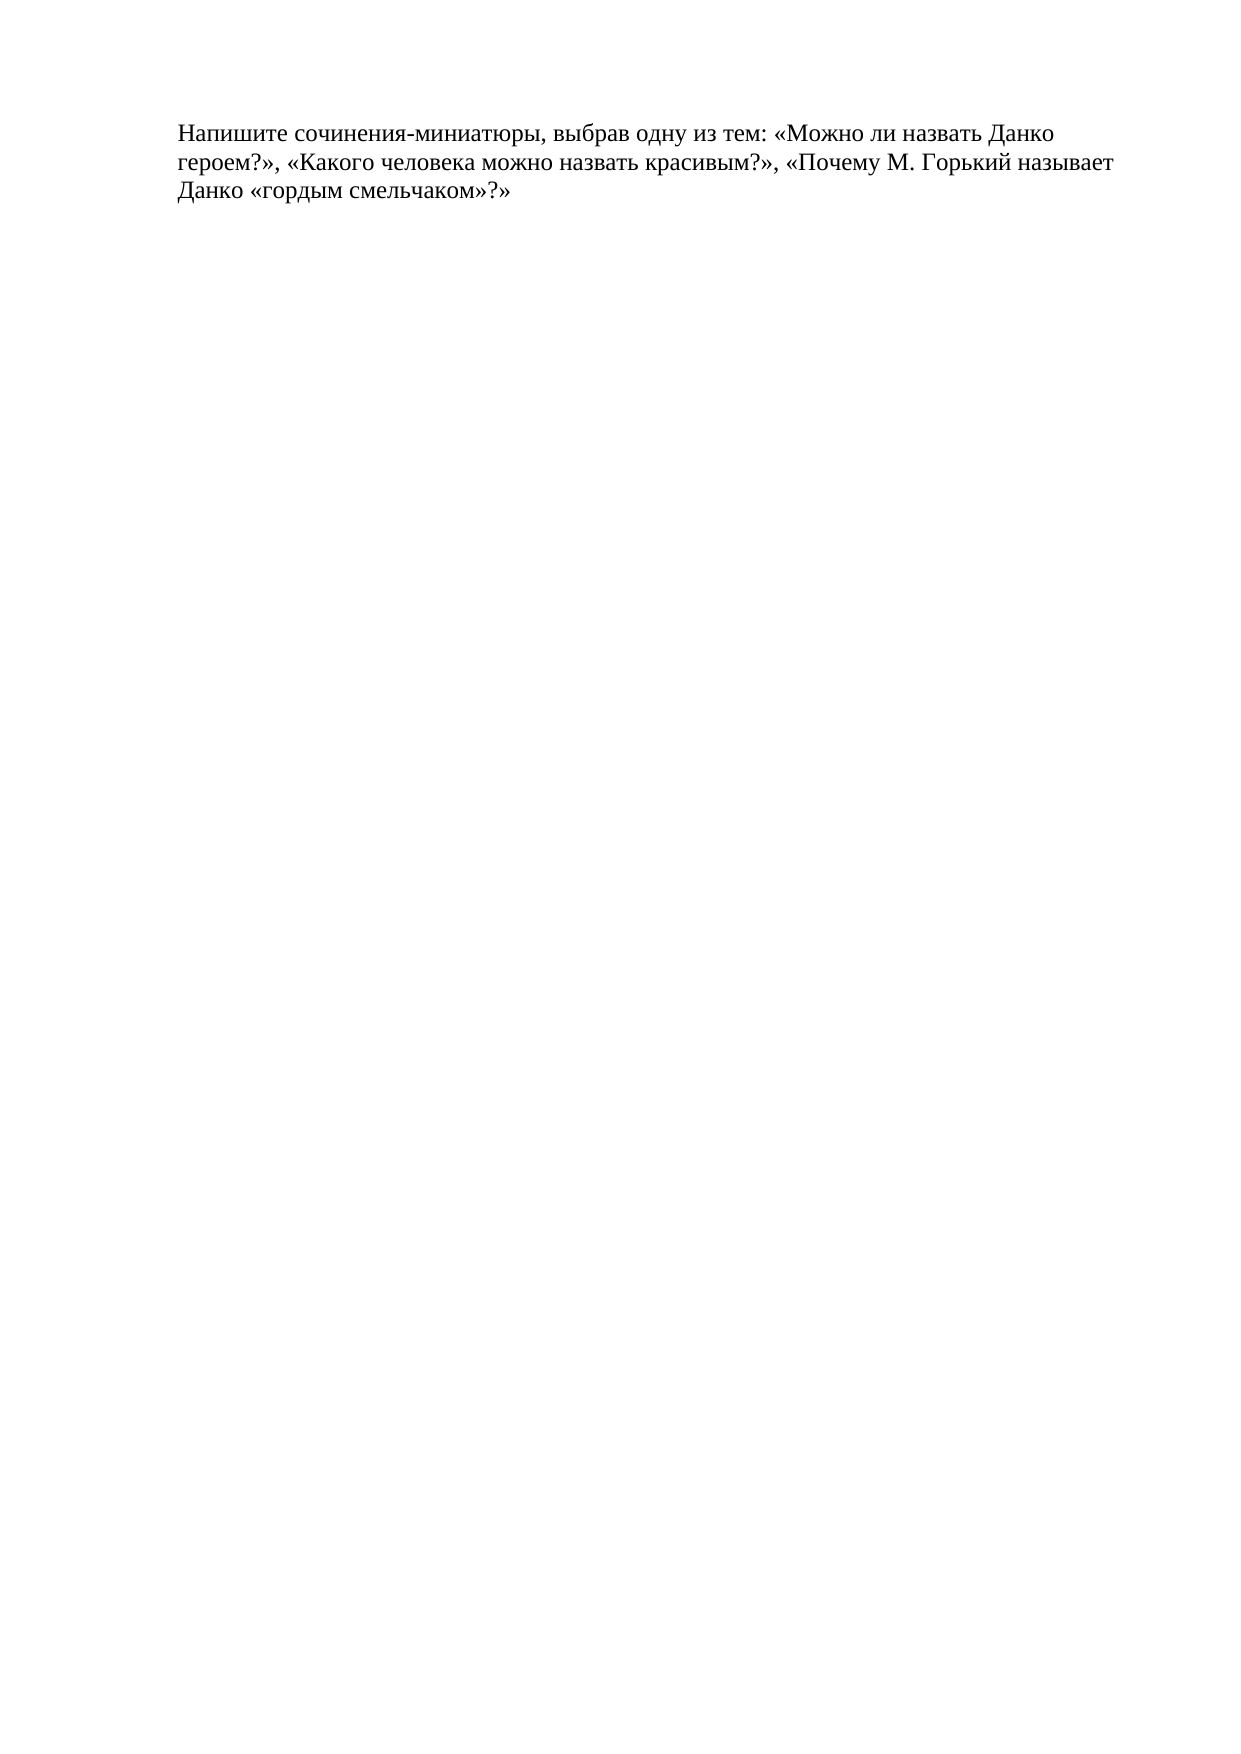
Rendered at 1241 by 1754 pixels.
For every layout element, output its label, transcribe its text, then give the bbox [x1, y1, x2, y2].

text Напишите сочинения-миниатюры, выбрав одну из тем: «Можно ли назвать Данко героем?», «Какого человека можно назвать красивым?», «Почему М. Горький называет Данко «гордым смельчаком»?» [177, 118, 1152, 204]
